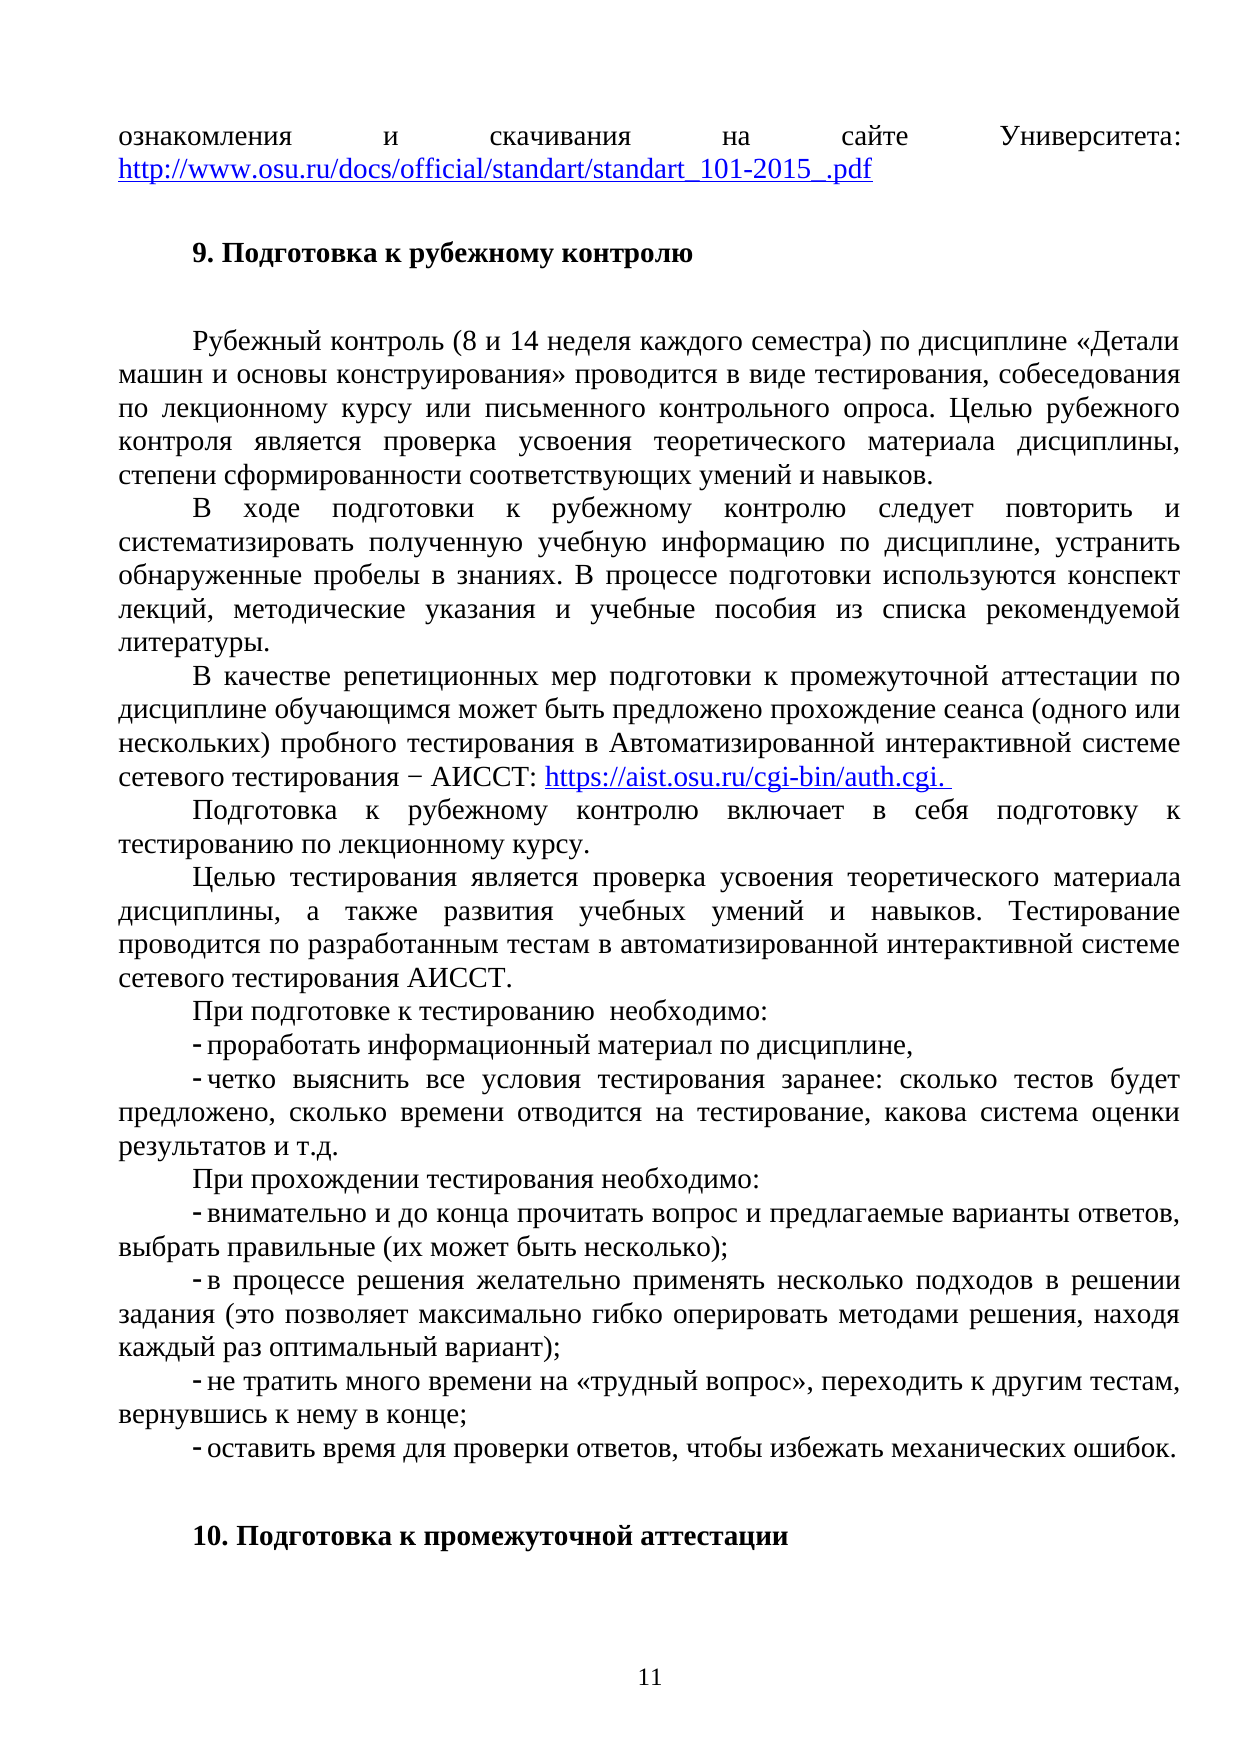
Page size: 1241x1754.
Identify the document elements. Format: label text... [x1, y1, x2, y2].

text В качестве репетиционных мер подготовки к промежуточной аттестации по дисциплине обучающимся может быть предложено прохождение сеанса (одного или нескольких) пробного тестирования в Автоматизированной интерактивной системе сетевого тестирования − АИССТ: https://aist.osu.ru/cgi-bin/auth.cgi. [118, 658, 1181, 792]
list четко выяснить все условия тестирования заранее: сколько тестов будет предложено, сколько времени отводится на тестирование, какова система оценки результатов и т.д. [118, 1061, 1181, 1161]
list внимательно и до конца прочитать вопрос и предлагаемые варианты ответов, выбрать правильные (их может быть несколько); [118, 1195, 1181, 1262]
text Рубежный контроль (8 и 14 неделя каждого семестра) по дисциплине «Детали машин и основы конструирования» проводится в виде тестирования, собеседования по лекционному курсу или письменного контрольного опроса. Целью рубежного контроля является проверка усвоения теоретического материала дисциплины, степени сформированности соответствующих умений и навыков. [118, 323, 1181, 490]
text При прохождении тестирования необходимо: [118, 1161, 1181, 1195]
list в процессе решения желательно применять несколько подходов в решении задания (это позволяет максимально гибко оперировать методами решения, находя каждый раз оптимальный вариант); [118, 1262, 1181, 1363]
subtitle Подготовка к рубежному контролю [118, 235, 1181, 268]
text При подготовке к тестированию необходимо: [118, 993, 1181, 1027]
text В ходе подготовки к рубежному контролю следует повторить и систематизировать полученную учебную информацию по дисциплине, устранить обнаруженные пробелы в знаниях. В процессе подготовки используются конспект лекций, методические указания и учебные пособия из списка рекомендуемой литературы. [118, 490, 1181, 658]
list проработать информационный материал по дисциплине, [118, 1027, 1181, 1061]
subtitle Подготовка к промежуточной аттестации [118, 1518, 1181, 1552]
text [118, 118, 1181, 185]
text Подготовка к рубежному контролю включает в себя подготовку к тестированию по лекционному курсу. [118, 792, 1181, 859]
list не тратить много времени на «трудный вопрос», переходить к другим тестам, вернувшись к нему в конце; [118, 1363, 1181, 1430]
list оставить время для проверки ответов, чтобы избежать механических ошибок. [118, 1430, 1181, 1464]
text Целью тестирования является проверка усвоения теоретического материала дисциплины, а также развития учебных умений и навыков. Тестирование проводится по разработанным тестам в автоматизированной интерактивной системе сетевого тестирования АИССТ. [118, 859, 1181, 993]
